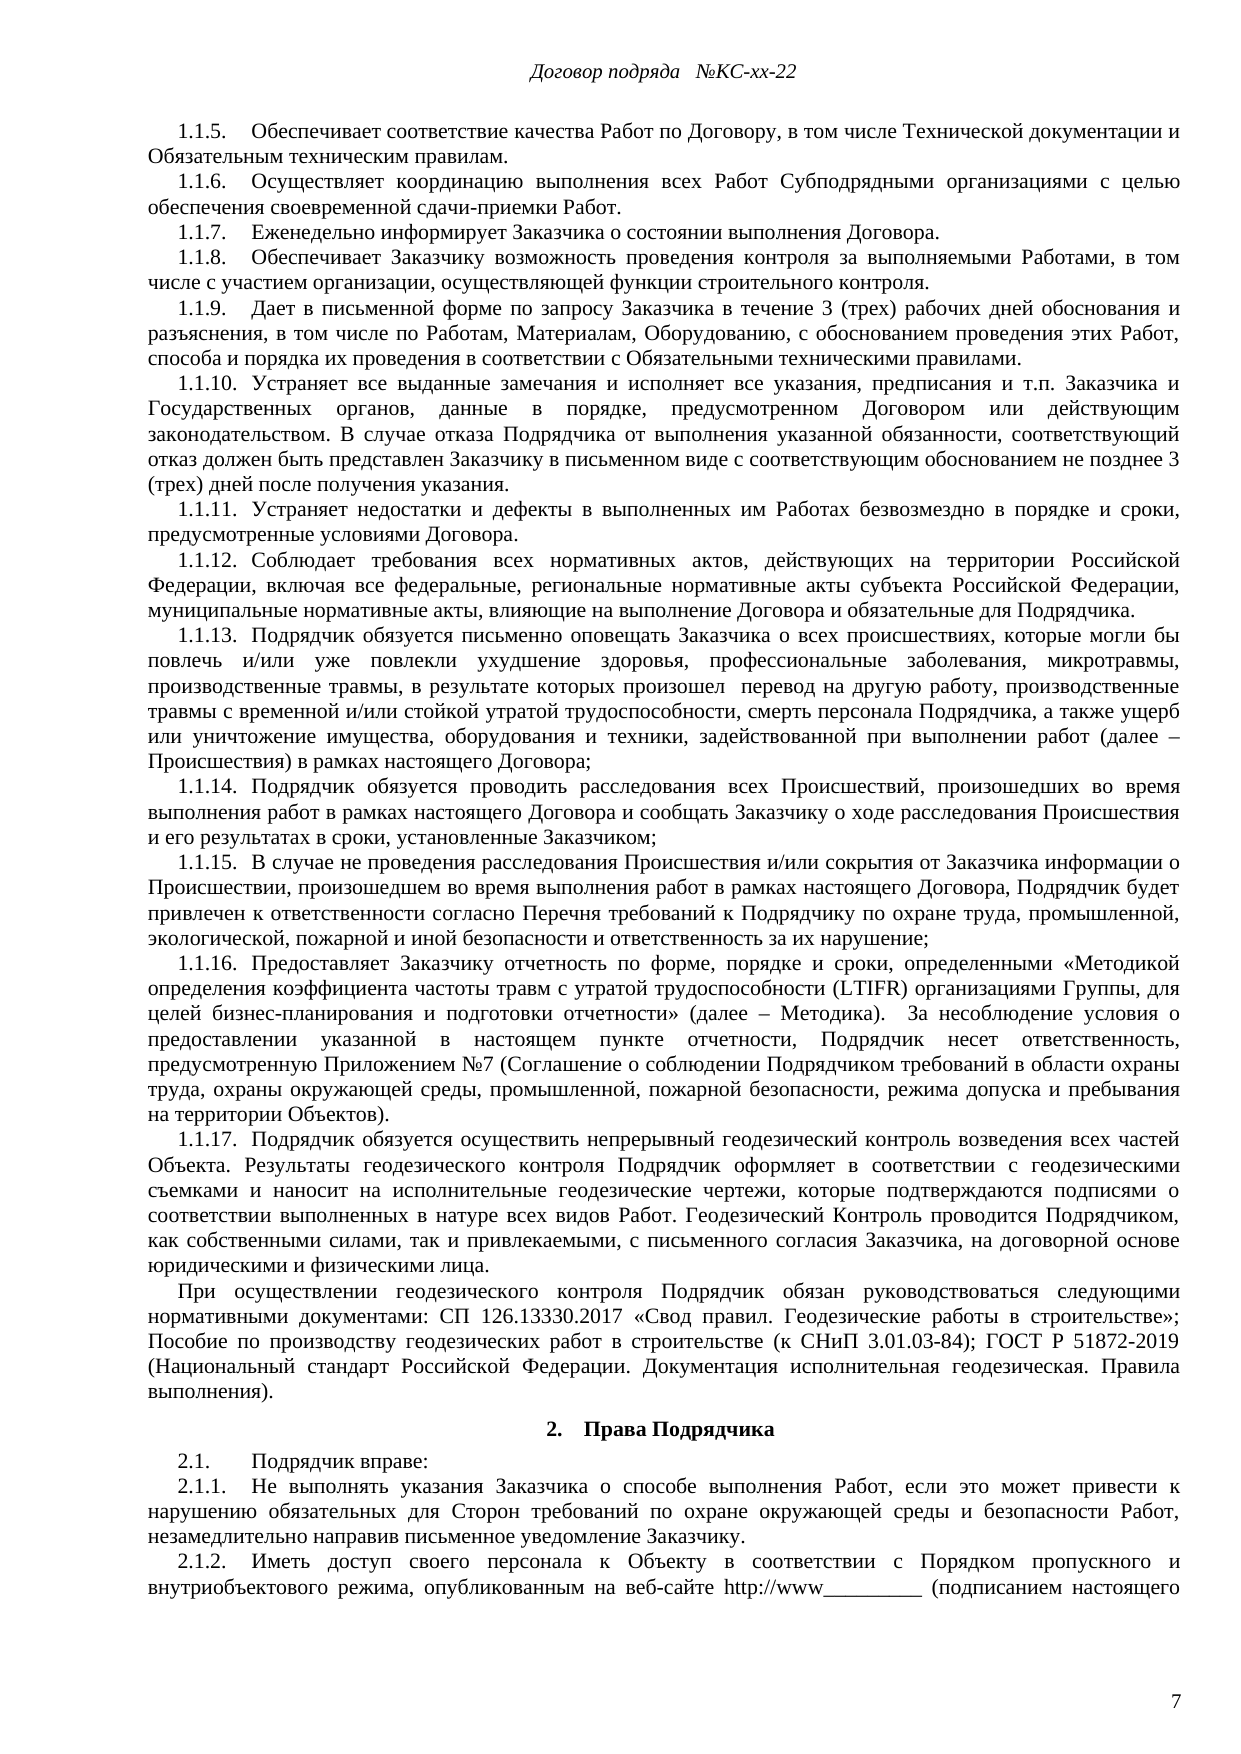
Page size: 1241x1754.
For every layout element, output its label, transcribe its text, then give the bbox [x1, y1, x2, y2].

text Осуществляет координацию выполнения всех Работ Субподрядными организациями с целью обеспечения своевременной сдачи-приемки Работ. [148, 168, 1181, 219]
text Соблюдает требования всех нормативных актов, действующих на территории Российской Федерации, включая все федеральные, региональные нормативные акты субъекта Российской Федерации, муниципальные нормативные акты, влияющие на выполнение Договора и обязательные для Подрядчика. [148, 547, 1181, 622]
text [148, 1548, 1181, 1599]
text Подрядчик вправе: [148, 1448, 1181, 1473]
text Права Подрядчика [148, 1416, 1181, 1441]
text Подрядчик обязуется проводить расследования всех Происшествий, произошедших во время выполнения работ в рамках настоящего Договора и сообщать Заказчику о ходе расследования Происшествия и его результатах в сроки, установленные Заказчиком; [148, 773, 1181, 849]
text Обеспечивает соответствие качества Работ по Договору, в том числе Технической документации и Обязательным техническим правилам. [148, 118, 1181, 168]
list При осуществлении геодезического контроля Подрядчик обязан руководствоваться следующими нормативными документами: СП 126.13330.2017 «Свод правил. Геодезические работы в строительстве»; Пособие по производству геодезических работ в строительстве (к СНиП 3.01.03-84); ГОСТ Р 51872-2019 (Национальный стандарт Российской Федерации. Документация исполнительная геодезическая. Правила выполнения). [148, 1278, 1181, 1404]
text Устраняет недостатки и дефекты в выполненных им Работах безвозмездно в порядке и сроки, предусмотренные условиями Договора. [148, 496, 1181, 547]
text Подрядчик обязуется письменно оповещать Заказчика о всех происшествиях, которые могли бы повлечь и/или уже повлекли ухудшение здоровья, профессиональные заболевания, микротравмы, производственные травмы, в результате которых произошел перевод на другую работу, производственные травмы с временной и/или стойкой утратой трудоспособности, смерть персонала Подрядчика, а также ущерб или уничтожение имущества, оборудования и техники, задействованной при выполнении работ (далее – Происшествия) в рамках настоящего Договора; [148, 622, 1181, 773]
text В случае не проведения расследования Происшествия и/или сокрытия от Заказчика информации о Происшествии, произошедшем во время выполнения работ в рамках настоящего Договора, Подрядчик будет привлечен к ответственности согласно Перечня требований к Подрядчику по охране труда, промышленной, экологической, пожарной и иной безопасности и ответственность за их нарушение; [148, 849, 1181, 950]
text Устраняет все выданные замечания и исполняет все указания, предписания и т.п. Заказчика и Государственных органов, данные в порядке, предусмотренном Договором или действующим законодательством. В случае отказа Подрядчика от выполнения указанной обязанности, соответствующий отказ должен быть представлен Заказчику в письменном виде с соответствующим обоснованием не позднее 3 (трех) дней после получения указания. [148, 370, 1181, 496]
text Подрядчик обязуется осуществить непрерывный геодезический контроль возведения всех частей Объекта. Результаты геодезического контроля Подрядчик оформляет в соответствии с геодезическими съемками и наносит на исполнительные геодезические чертежи, которые подтверждаются подписями о соответствии выполненных в натуре всех видов Работ. Геодезический Контроль проводится Подрядчиком, как собственными силами, так и привлекаемыми, с письменного согласия Заказчика, на договорной основе юридическими и физическими лица. [148, 1126, 1181, 1278]
text Не выполнять указания Заказчика о способе выполнения Работ, если это может привести к нарушению обязательных для Сторон требований по охране окружающей среды и безопасности Работ, незамедлительно направив письменное уведомление Заказчику. [148, 1473, 1181, 1548]
text Еженедельно информирует Заказчика о состоянии выполнения Договора. [148, 219, 1181, 244]
text Дает в письменной форме по запросу Заказчика в течение 3 (трех) рабочих дней обоснования и разъяснения, в том числе по Работам, Материалам, Оборудованию, с обоснованием проведения этих Работ, способа и порядка их проведения в соответствии с Обязательными техническими правилами. [148, 294, 1181, 370]
text Предоставляет Заказчику отчетность по форме, порядке и сроки, определенными «Методикой определения коэффициента частоты травм с утратой трудоспособности (LTIFR) организациями Группы, для целей бизнес-планирования и подготовки отчетности» (далее – Методика). За несоблюдение условия о предоставлении указанной в настоящем пункте отчетности, Подрядчик несет ответственность, предусмотренную Приложением №7 (Соглашение о соблюдении Подрядчиком требований в области охраны труда, охраны окружающей среды, промышленной, пожарной безопасности, режима допуска и пребывания на территории Объектов). [148, 950, 1181, 1126]
text Обеспечивает Заказчику возможность проведения контроля за выполняемыми Работами, в том числе с участием организации, осуществляющей функции строительного контроля. [148, 244, 1181, 294]
